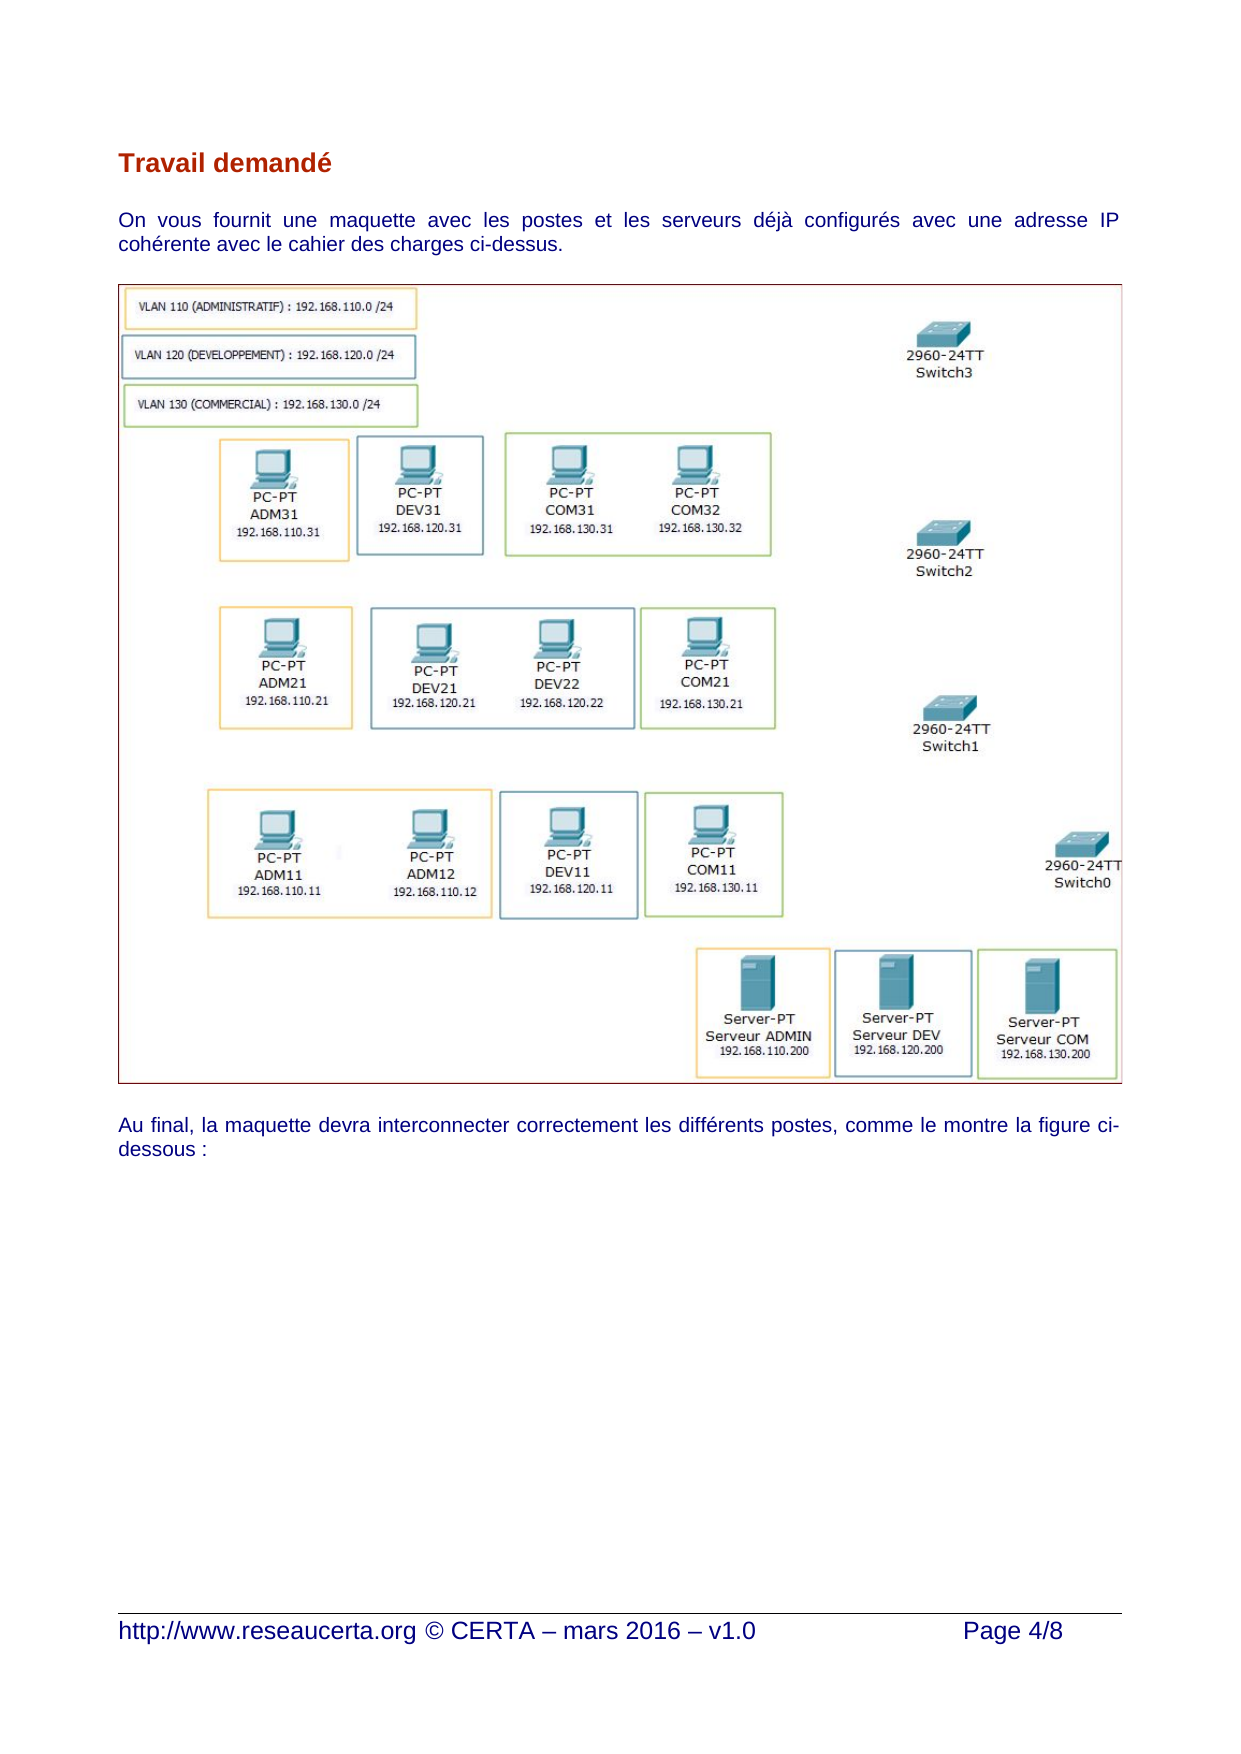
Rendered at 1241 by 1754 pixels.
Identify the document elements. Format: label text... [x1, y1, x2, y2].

text On vous fournit une maquette avec les postes et les serveurs déjà configurés avec une adresse IP cohérente avec le cahier des charges ci-dessus. [118, 208, 1122, 256]
picture [118, 284, 1123, 1084]
text Au final, la maquette devra interconnecter correctement les différents postes, comme le montre la figure ci-dessous : [118, 1113, 1122, 1161]
subtitle Travail demandé [118, 147, 1122, 178]
